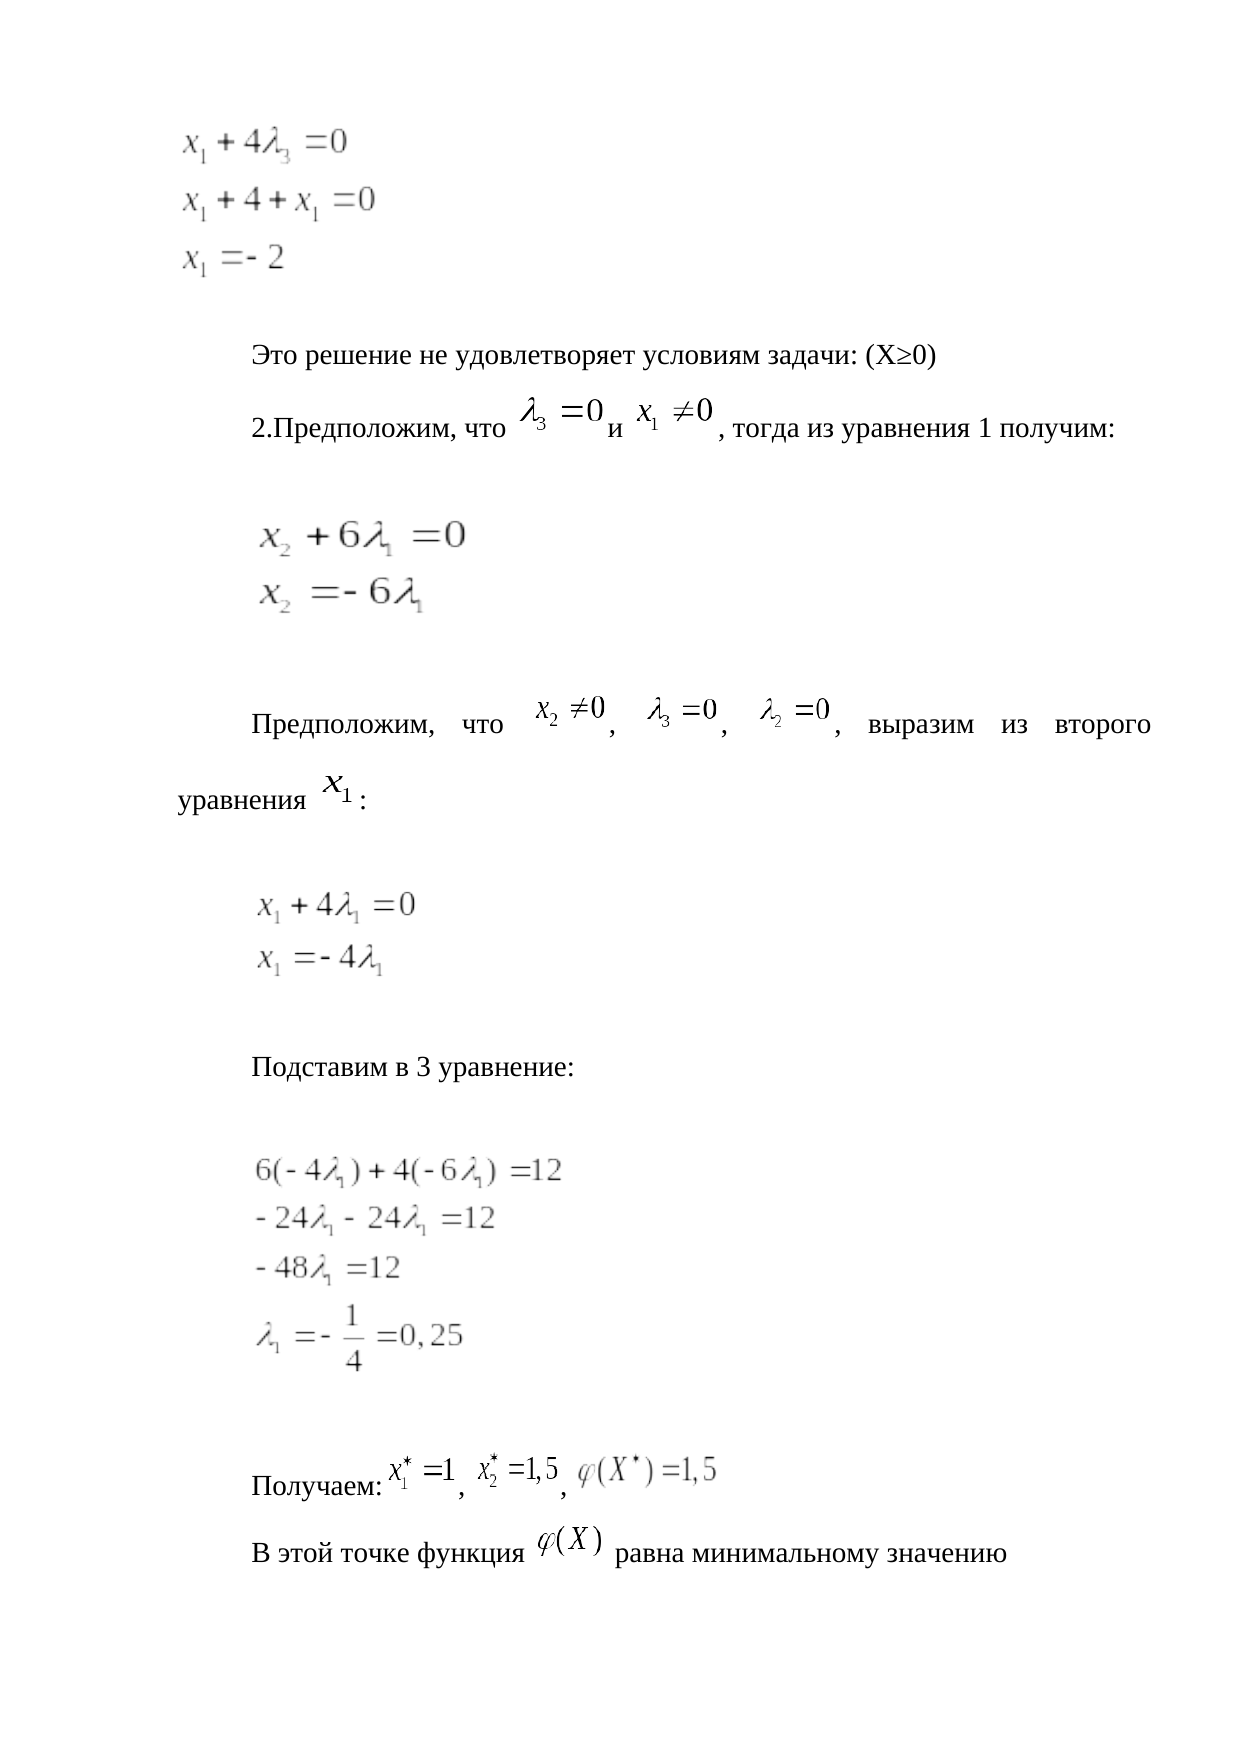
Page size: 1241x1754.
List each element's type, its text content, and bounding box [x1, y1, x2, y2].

text Это решение не удовлетворяет условиям задачи: (Х≥0) [177, 337, 1152, 371]
text Предположим, что , , , выразим из второго уравнения : [177, 685, 1152, 816]
text Получаем:, , [177, 1442, 1152, 1502]
text В этой точке функция равна минимальному значению [177, 1519, 1152, 1569]
text 2.Предположим, что и , тогда из уравнения 1 получим: [177, 387, 1152, 444]
text Подставим в 3 уравнение: [177, 1049, 1152, 1083]
